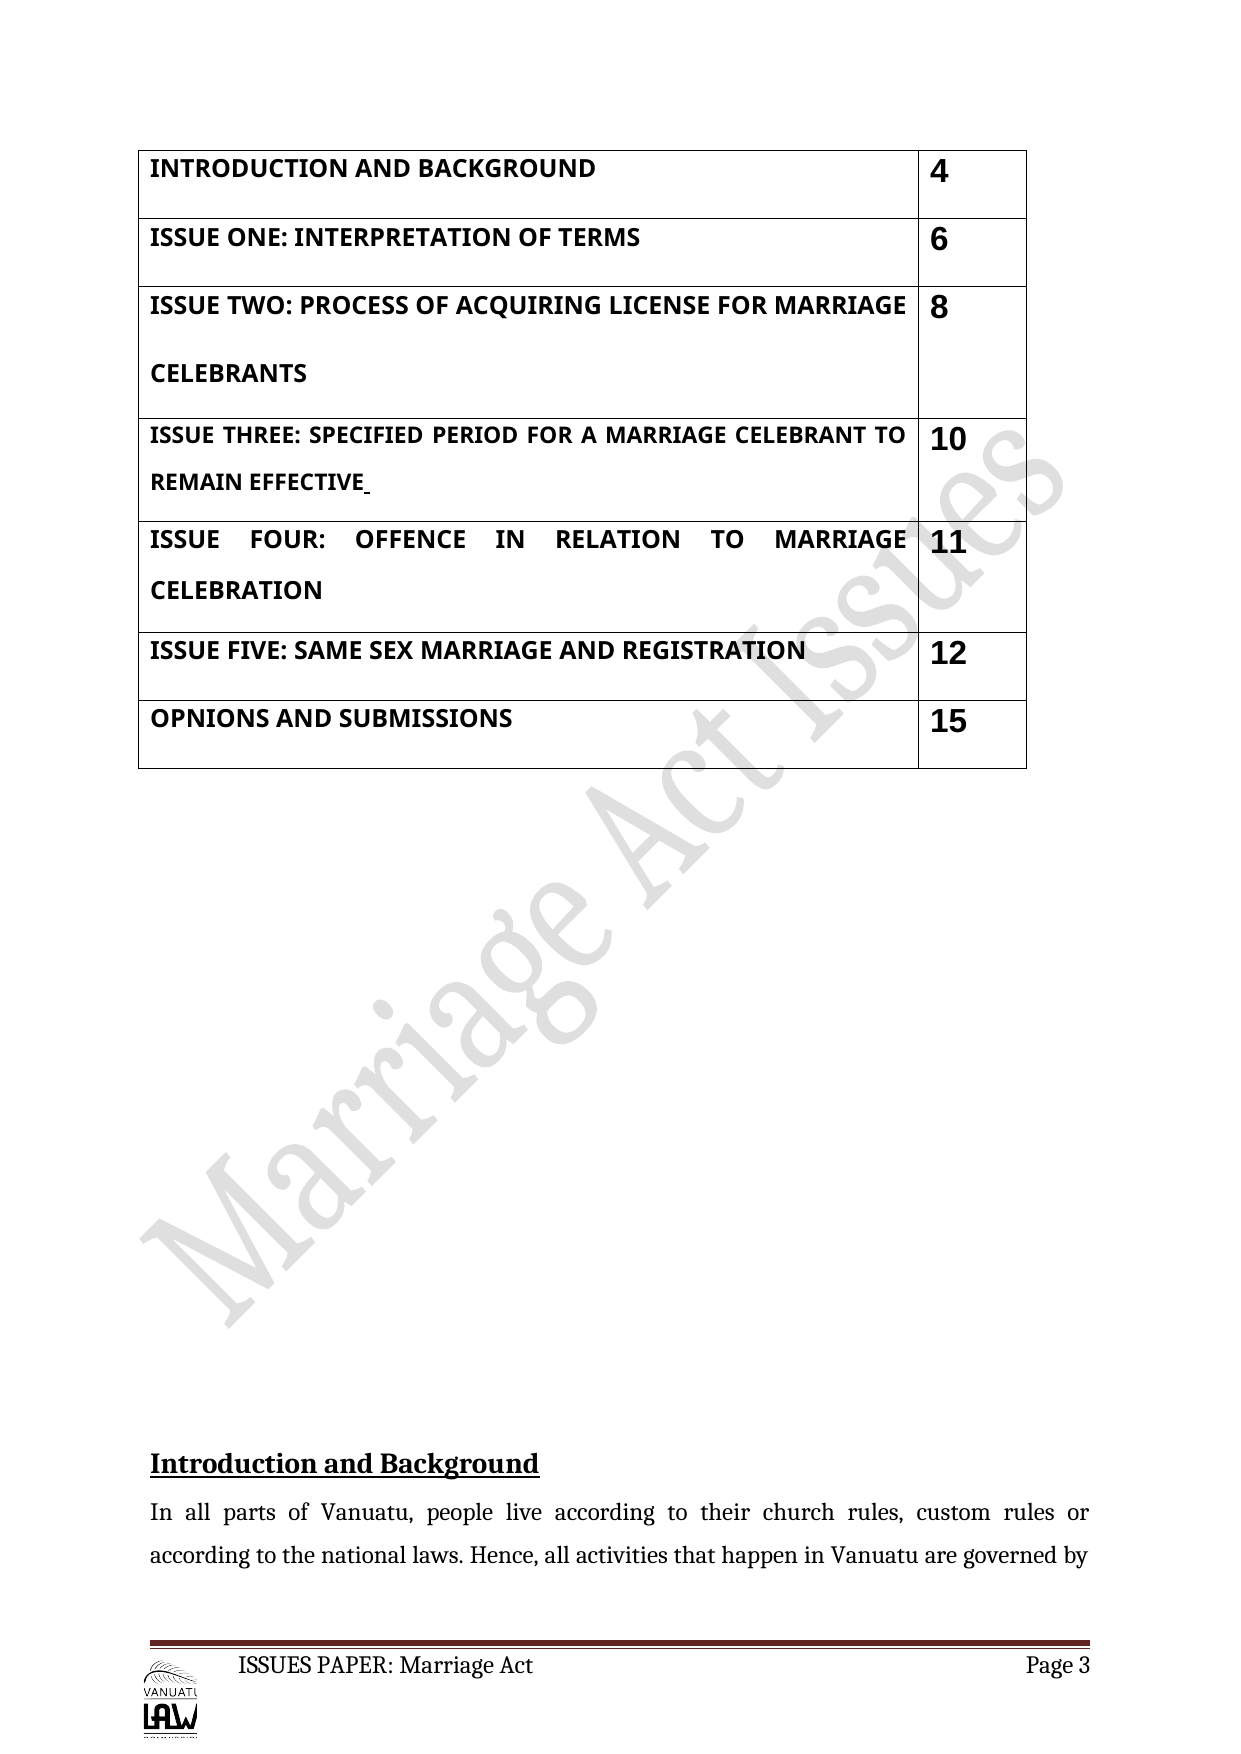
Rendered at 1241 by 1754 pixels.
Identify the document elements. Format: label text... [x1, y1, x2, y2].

table_cell 6 [919, 219, 1026, 286]
table_cell 8 [919, 287, 1026, 418]
table_cell ISSUE ONE: INTERPRETATION OF TERMS [139, 219, 918, 286]
table_header INTRODUCTION AND BACKGROUND [139, 151, 918, 218]
table_cell ISSUE TWO: PROCESS OF ACQUIRING LICENSE FOR MARRIAGE CELEBRANTS [139, 287, 918, 418]
table_cell 10 [919, 419, 1026, 521]
table_cell ISSUE FIVE: SAME SEX MARRIAGE AND REGISTRATION [139, 633, 918, 700]
table_cell 15 [919, 701, 1026, 768]
text Introduction and Background [150, 1448, 1090, 1481]
table_cell 11 [919, 522, 1026, 632]
table_cell ISSUE FOUR: OFFENCE IN RELATION TO MARRIAGE CELEBRATION [139, 522, 918, 632]
table_cell 12 [919, 633, 1026, 700]
table_header 4 [919, 151, 1026, 218]
table_cell OPNIONS AND SUBMISSIONS [139, 701, 918, 768]
table_cell ISSUE THREE: SPECIFIED PERIOD FOR A MARRIAGE CELEBRANT TO REMAIN EFFECTIVE [139, 419, 918, 521]
picture [143, 1660, 197, 1739]
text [150, 1498, 1090, 1570]
